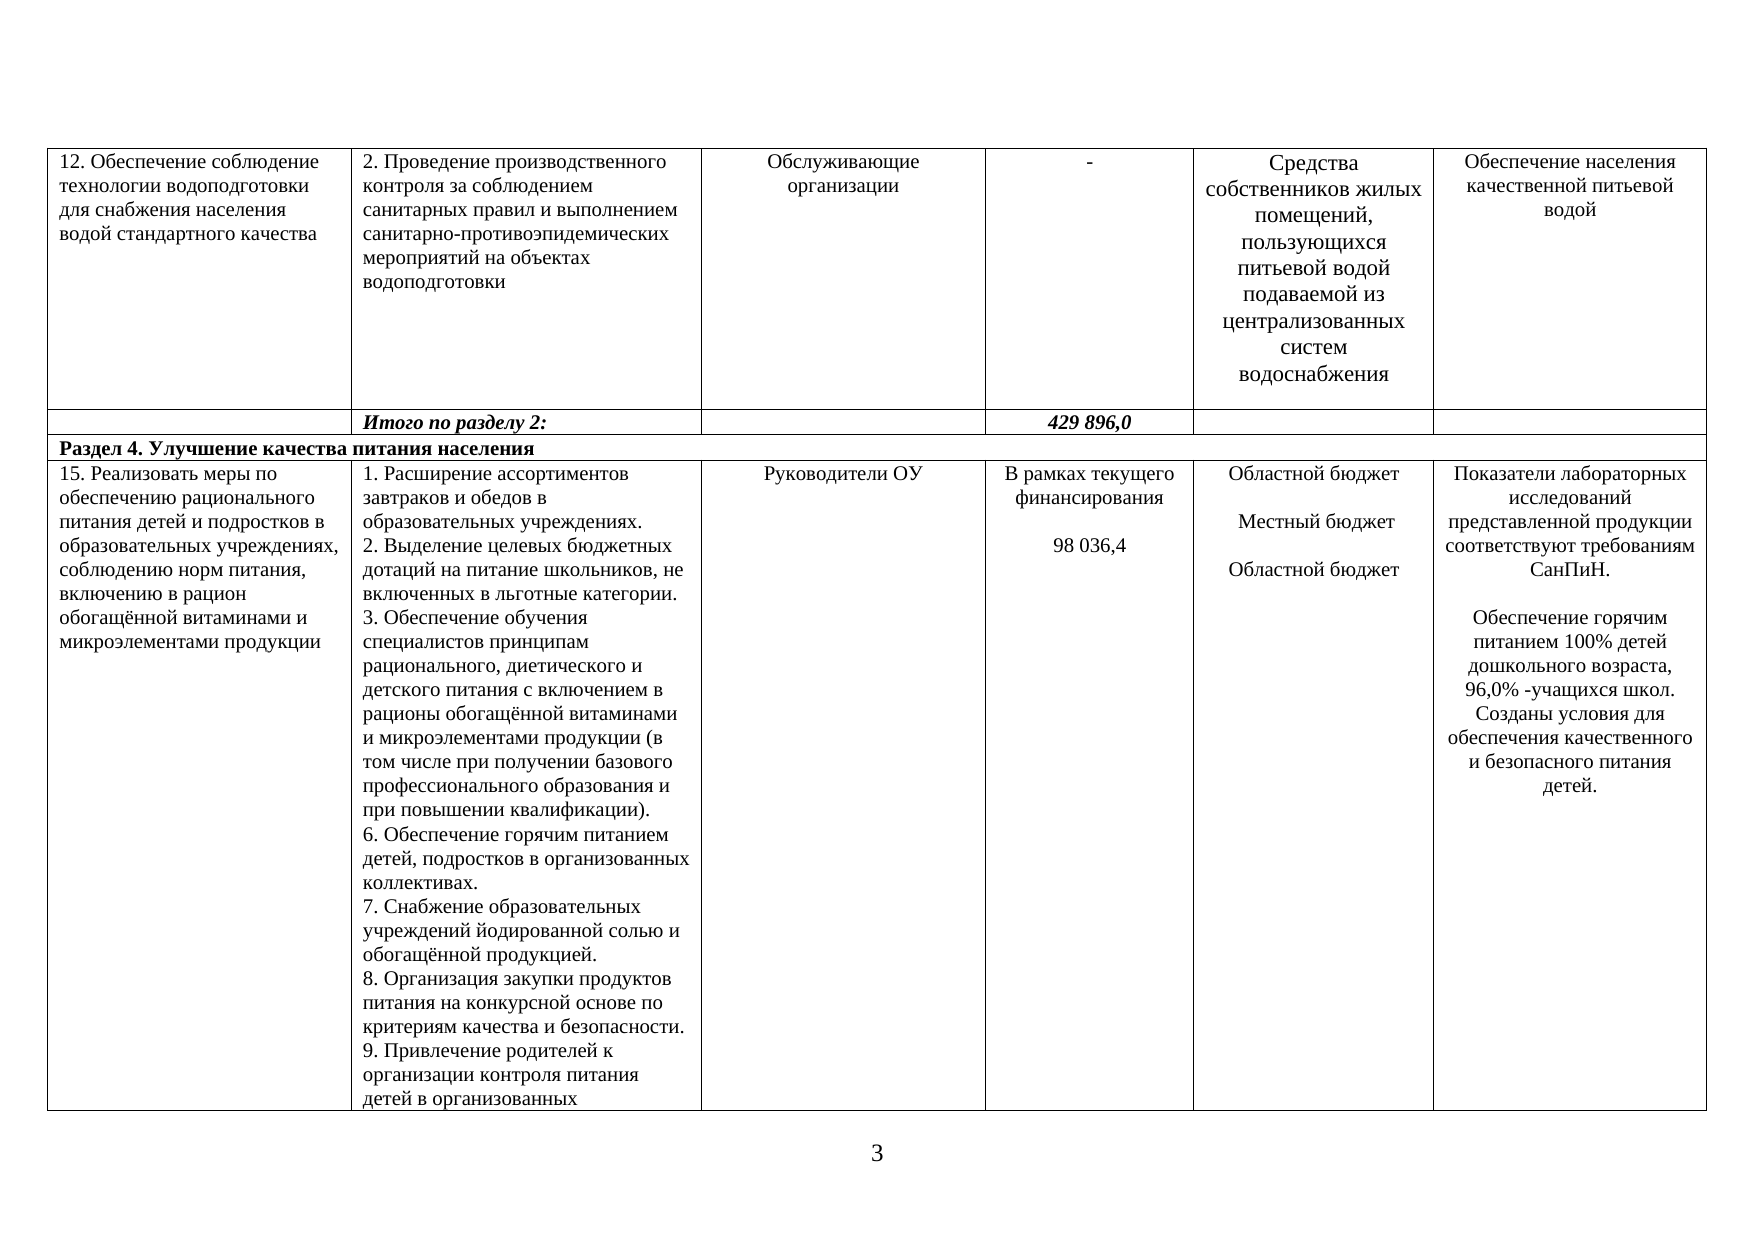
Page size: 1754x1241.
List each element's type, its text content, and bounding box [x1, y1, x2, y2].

table_cell Раздел 4. Улучшение качества питания населения [48, 435, 1706, 459]
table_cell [986, 461, 1193, 1110]
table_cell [48, 461, 351, 1110]
table_cell 429 896,0 [986, 410, 1193, 434]
table_cell Обслуживающие организации [702, 149, 985, 409]
table_cell [702, 410, 985, 434]
table_cell [1194, 410, 1433, 434]
table_cell 12. Обеспечение соблюдение технологии водоподготовки для снабжения населения водой стандартного качества [48, 149, 351, 409]
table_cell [1434, 149, 1706, 409]
table_cell 2. Проведение производственного контроля за соблюдением санитарных правил и выполнением санитарно-противоэпидемических мероприятий на объектах водоподготовки [352, 149, 701, 409]
table_cell Итого по разделу 2: [352, 410, 701, 434]
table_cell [352, 461, 701, 1110]
table_cell Руководители ОУ [702, 461, 985, 1110]
table_cell [1434, 410, 1706, 434]
table_cell Средства собственников жилых помещений, пользующихся питьевой водой подаваемой из централизованных систем водоснабжения [1194, 149, 1433, 409]
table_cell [1434, 461, 1706, 1110]
table_cell - [986, 149, 1193, 409]
table_cell [48, 410, 351, 434]
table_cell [1194, 461, 1433, 1110]
